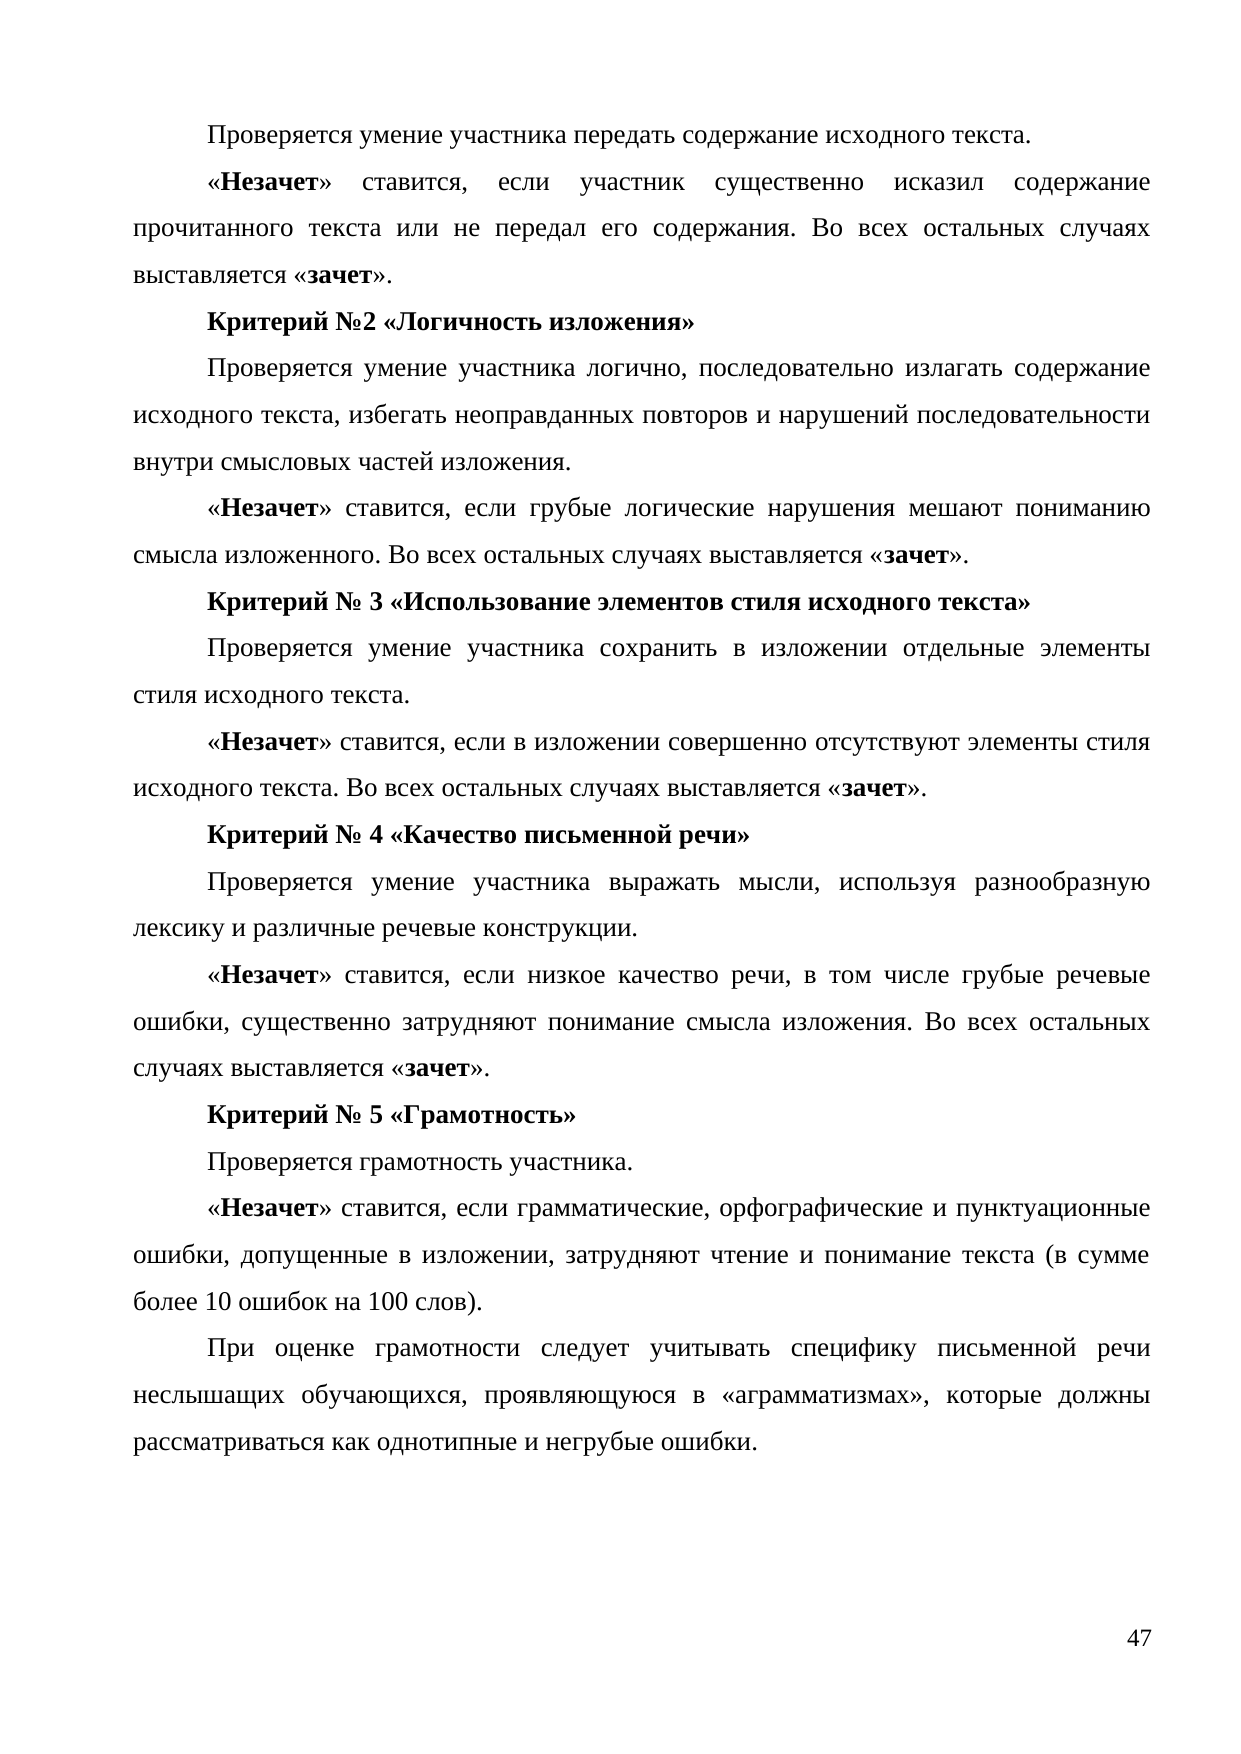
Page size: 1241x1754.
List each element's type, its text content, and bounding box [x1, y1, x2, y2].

text Проверяется грамотность участника. [133, 1145, 1152, 1176]
text Критерий № 3 «Использование элементов стиля исходного текста» [133, 585, 1152, 616]
text Проверяется умение участника сохранить в изложении отдельные элементы стиля исходного текста. [133, 631, 1152, 709]
text «Незачет» ставится, если грамматические, орфографические и пунктуационные ошибки, допущенные в изложении, затрудняют чтение и понимание текста (в сумме более 10 ошибок на 100 слов). [133, 1191, 1152, 1316]
text «Незачет» ставится, если низкое качество речи, в том числе грубые речевые ошибки, существенно затрудняют понимание смысла изложения. Во всех остальных случаях выставляется «зачет». [133, 958, 1152, 1083]
text Проверяется умение участника выражать мысли, используя разнообразную лексику и различные речевые конструкции. [133, 865, 1152, 943]
text Критерий №2 «Логичность изложения» [133, 305, 1152, 336]
text «Незачет» ставится, если грубые логические нарушения мешают пониманию смысла изложенного. Во всех остальных случаях выставляется «зачет». [133, 491, 1152, 569]
text Проверяется умение участника логично, последовательно излагать содержание исходного текста, избегать неоправданных повторов и нарушений последовательности внутри смысловых частей изложения. [133, 351, 1152, 476]
text Критерий № 5 «Грамотность» [133, 1098, 1152, 1129]
text «Незачет» ставится, если участник существенно исказил содержание прочитанного текста или не передал его содержания. Во всех остальных случаях выставляется «зачет». [133, 165, 1152, 289]
text «Незачет» ставится, если в изложении совершенно отсутствуют элементы стиля исходного текста. Во всех остальных случаях выставляется «зачет». [133, 725, 1152, 803]
text При оценке грамотности следует учитывать специфику письменной речи неслышащих обучающихся, проявляющуюся в «аграмматизмах», которые должны рассматриваться как однотипные и негрубые ошибки. [133, 1331, 1152, 1456]
text Критерий № 4 «Качество письменной речи» [133, 818, 1152, 849]
text Проверяется умение участника передать содержание исходного текста. [133, 118, 1152, 149]
